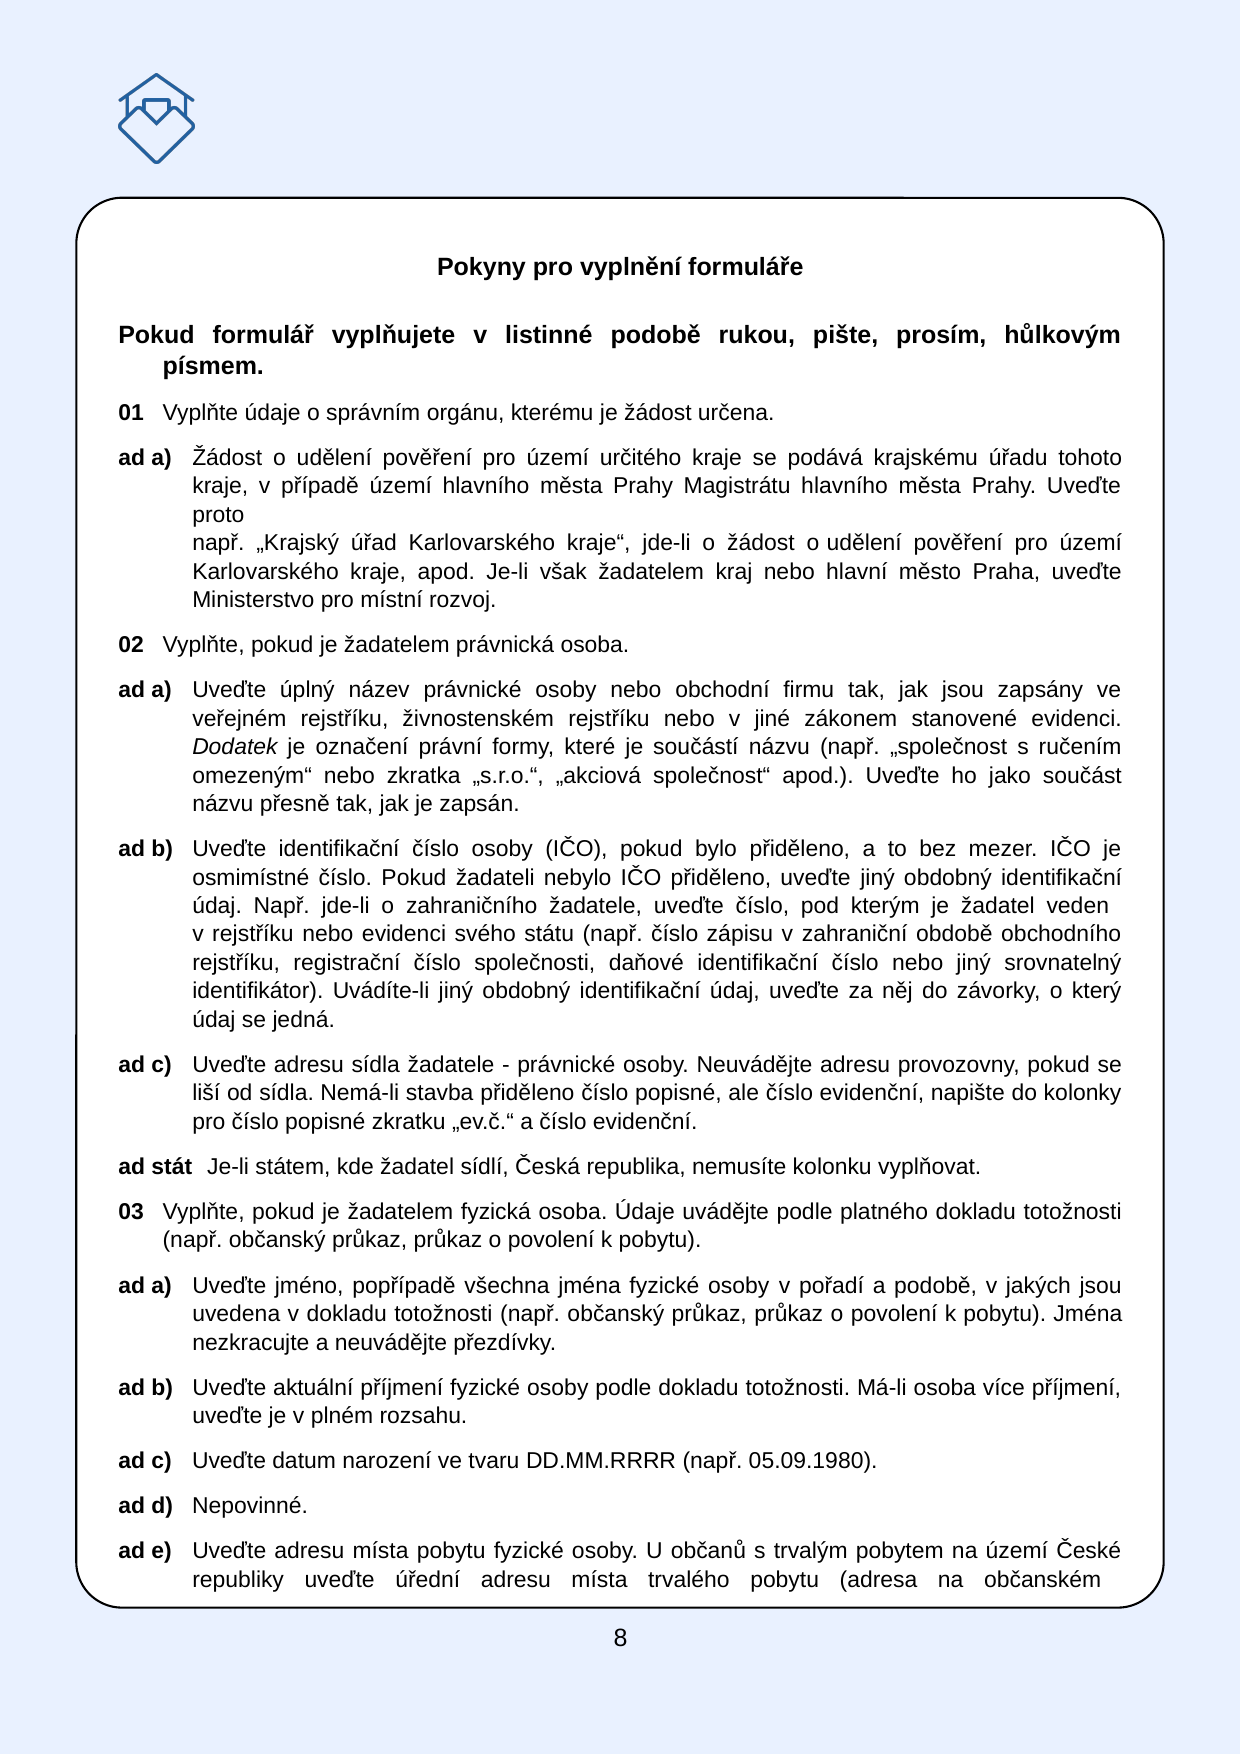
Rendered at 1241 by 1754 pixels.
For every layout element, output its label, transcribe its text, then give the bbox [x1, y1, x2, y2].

text ad b) Uveďte identifikační číslo osoby (IČO), pokud bylo přiděleno, a to bez mezer. IČO je osmimístné číslo. Pokud žadateli nebylo IČO přiděleno, uveďte jiný obdobný identifikační údaj. Např. jde-li o zahraničního žadatele, uveďte číslo, pod kterým je žadatel veden v rejstříku nebo evidenci svého státu (např. číslo zápisu v zahraniční obdobě obchodního rejstříku, registrační číslo společnosti, daňové identifikační číslo nebo jiný srovnatelný identifikátor). Uvádíte-li jiný obdobný identifikační údaj, uveďte za něj do závorky, o který údaj se jedná. [118, 835, 1122, 1032]
text Pokyny pro vyplnění formuláře [118, 251, 1122, 280]
text ad a) Žádost o udělení pověření pro území určitého kraje se podává krajskému úřadu tohoto kraje, v případě území hlavního města Prahy Magistrátu hlavního města Prahy. Uveďte proto např. „Krajský úřad Karlovarského kraje“, jde-li o žádost o udělení pověření pro území Karlovarského kraje, apod. Je-li však žadatelem kraj nebo hlavní město Praha, uveďte Ministerstvo pro místní rozvoj. [118, 444, 1122, 612]
text ad b) Uveďte aktuální příjmení fyzické osoby podle dokladu totožnosti. Má-li osoba více příjmení, uveďte je v plném rozsahu. [118, 1373, 1122, 1428]
text ad c) Uveďte datum narození ve tvaru DD.MM.RRRR (např. 05.09.1980). [118, 1447, 1122, 1473]
text 01 Vyplňte údaje o správním orgánu, kterému je žádost určena. [118, 399, 1122, 425]
text ad stát Je-li státem, kde žadatel sídlí, Česká republika, nemusíte kolonku vyplňovat. [118, 1153, 1122, 1179]
text Pokud formulář vyplňujete v listinné podobě rukou, pište, prosím, hůlkovým písmem. [118, 320, 1122, 380]
picture [118, 73, 195, 164]
text ad a) Uveďte jméno, popřípadě všechna jména fyzické osoby v pořadí a podobě, v jakých jsou uvedena v dokladu totožnosti (např. občanský průkaz, průkaz o povolení k pobytu). Jména nezkracujte a neuvádějte přezdívky. [118, 1272, 1122, 1355]
text 02 Vyplňte, pokud je žadatelem právnická osoba. [118, 631, 1122, 657]
text ad a) Uveďte úplný název právnické osoby nebo obchodní firmu tak, jak jsou zapsány ve veřejném rejstříku, živnostenském rejstříku nebo v jiné zákonem stanovené evidenci. Dodatek je označení právní formy, které je součástí názvu (např. „společnost s ručením omezeným“ nebo zkratka „s.r.o.“, „akciová společnost“ apod.). Uveďte ho jako součást názvu přesně tak, jak je zapsán. [118, 676, 1122, 816]
text 03 Vyplňte, pokud je žadatelem fyzická osoba. Údaje uvádějte podle platného dokladu totožnosti (např. občanský průkaz, průkaz o povolení k pobytu). [118, 1198, 1122, 1253]
text ad c) Uveďte adresu sídla žadatele - právnické osoby. Neuvádějte adresu provozovny, pokud se liší od sídla. Nemá-li stavba přiděleno číslo popisné, ale číslo evidenční, napište do kolonky pro číslo popisné zkratku „ev.č.“ a číslo evidenční. [118, 1051, 1122, 1134]
text ad d) Nepovinné. [118, 1492, 1122, 1518]
